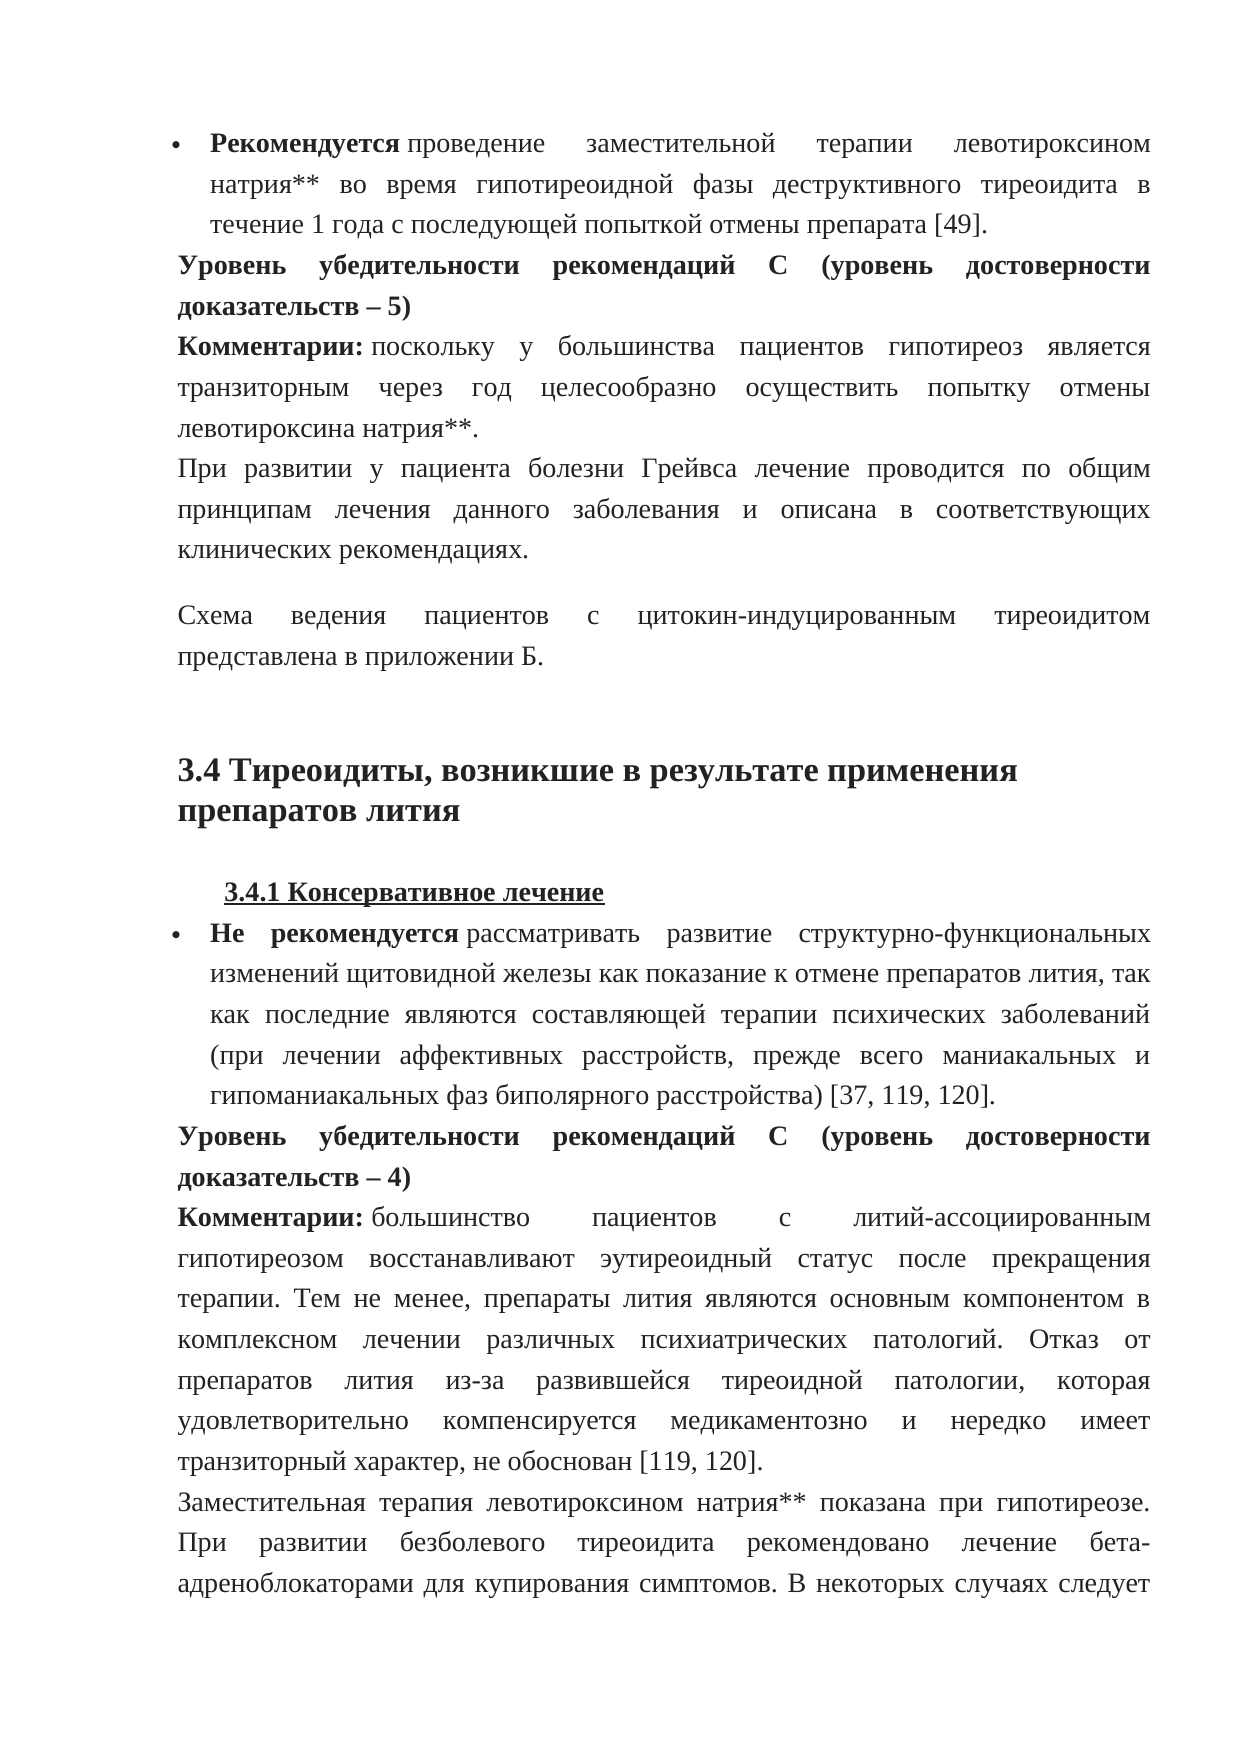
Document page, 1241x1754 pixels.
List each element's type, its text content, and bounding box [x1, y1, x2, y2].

text Комментарии: большинство пациентов с литий-ассоциированным гипотиреозом восстанавливают эутиреоидный статус после прекращения терапии. Тем не менее, препараты лития являются основным компонентом в комплексном лечении различных психиатрических патологий. Отказ от препаратов лития из-за развившейся тиреоидной патологии, которая удовлетворительно компенсируется медикаментозно и нередко имеет транзиторный характер, не обоснован [119, 120]. [177, 1192, 1152, 1476]
text Уровень убедительности рекомендаций С (уровень достоверности доказательств – 4) [177, 1111, 1152, 1192]
text Схема ведения пациентов с цитокин-индуцированным тиреоидитом представлена в приложении Б. [177, 590, 1152, 671]
list Не рекомендуется рассматривать развитие структурно-функциональных изменений щитовидной железы как показание к отмене препаратов лития, так как последние являются составляющей терапии психических заболеваний (при лечении аффективных расстройств, прежде всего маниакальных и гипоманиакальных фаз биполярного расстройства) [37, 119, 120]. [172, 908, 1152, 1111]
text 3.4 Тиреоидиты, возникшие в результате применения препаратов лития [177, 749, 1152, 828]
text 3.4.1 Консервативное лечение [224, 875, 1105, 908]
list Рекомендуется проведение заместительной терапии левотироксином натрия** во время гипотиреоидной фазы деструктивного тиреоидита в течение 1 года с последующей попыткой отмены препарата [49]. [172, 118, 1152, 240]
text Комментарии: поскольку у большинства пациентов гипотиреоз является транзиторным через год целесообразно осуществить попытку отмены левотироксина натрия**. [177, 321, 1152, 443]
text При развитии у пациента болезни Грейвса лечение проводится по общим принципам лечения данного заболевания и описана в соответствующих клинических рекомендациях. [177, 443, 1152, 565]
text Уровень убедительности рекомендаций С (уровень достоверности доказательств – 5) [177, 240, 1152, 321]
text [177, 1476, 1152, 1598]
